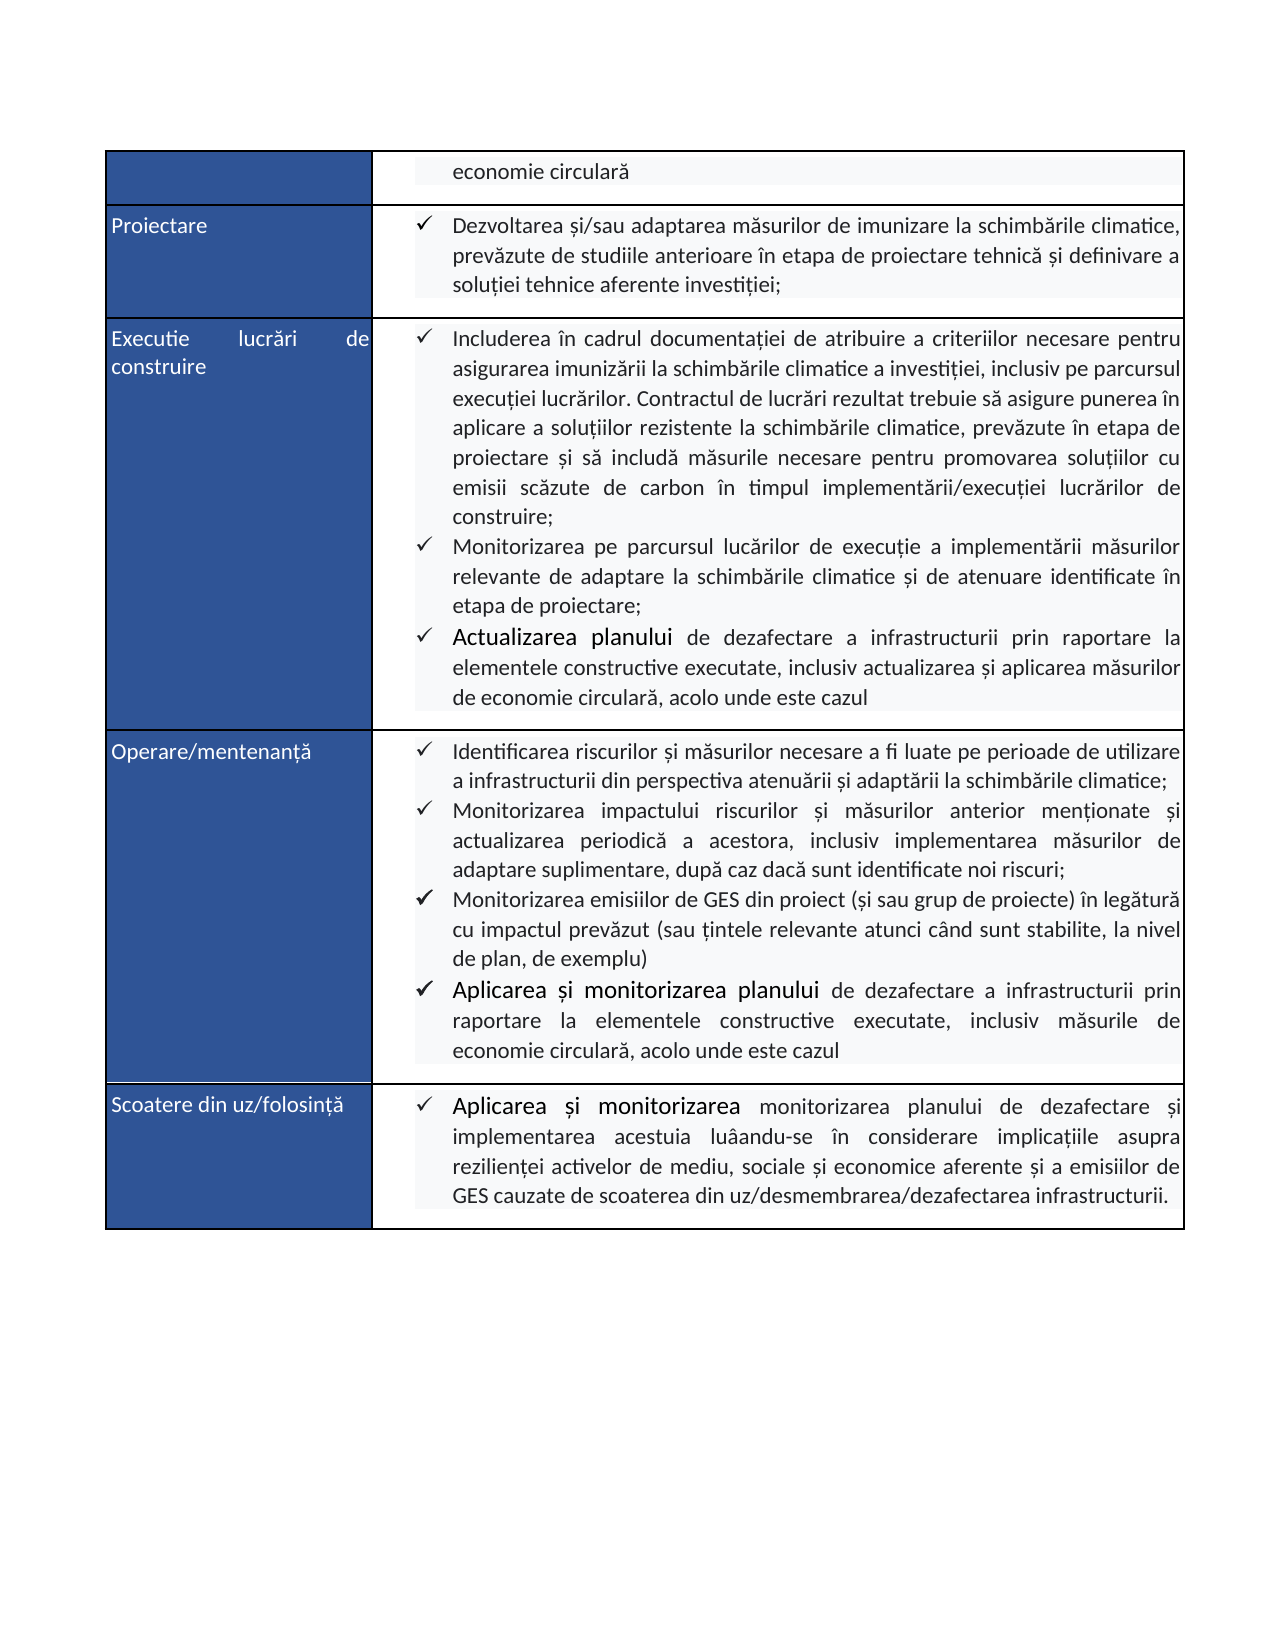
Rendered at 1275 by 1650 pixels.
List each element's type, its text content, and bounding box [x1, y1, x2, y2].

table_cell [373, 152, 1183, 204]
table_cell Executie lucrări de construire [107, 319, 371, 729]
table_cell Includerea în cadrul documentației de atribuire a criteriilor necesare pentru asigurarea imunizării la schimbările climatice a investiției, inclusiv pe parcursul execuției lucrărilor. Contractul de lucrări rezultat trebuie să asigure punerea în aplicare a soluțiilor rezistente la schimbările climatice, prevăzute în etapa de proiectare și să includă măsurile necesare pentru promovarea soluțiilor cu emisii scăzute de carbon în timpul implementării/execuției lucrărilor de construire; Monitorizarea pe parcursul lucărilor de execuție a implementării măsurilor relevante de adaptare la schimbările climatice și de atenuare identificate în etapa de proiectare; Actualizarea planului de dezafectare a infrastructurii prin raportare la elementele constructive executate, inclusiv actualizarea și aplicarea măsurilor de economie circulară, acolo unde este cazul [373, 319, 1183, 729]
table_cell Identificarea riscurilor și măsurilor necesare a fi luate pe perioade de utilizare a infrastructurii din perspectiva atenuării și adaptării la schimbările climatice; Monitorizarea impactului riscurilor și măsurilor anterior menționate și actualizarea periodică a acestora, inclusiv implementarea măsurilor de adaptare suplimentare, după caz dacă sunt identificate noi riscuri; Monitorizarea emisiilor de GES din proiect (și sau grup de proiecte) în legătură cu impactul prevăzut (sau țintele relevante atunci când sunt stabilite, la nivel de plan, de exemplu) Aplicarea și monitorizarea planului de dezafectare a infrastructurii prin raportare la elementele constructive executate, inclusiv măsurile de economie circulară, acolo unde este cazul [373, 731, 1183, 1082]
table_cell Proiectare [107, 206, 371, 317]
table_cell Aplicarea și monitorizarea monitorizarea planului de dezafectare și implementarea acestuia luâandu-se în considerare implicațiile asupra rezilienței activelor de mediu, sociale și economice aferente și a emisiilor de GES cauzate de scoaterea din uz/desmembrarea/dezafectarea infrastructurii. [373, 1085, 1183, 1228]
table_cell Operare/mentenanță [107, 731, 371, 1082]
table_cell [107, 152, 371, 204]
table_cell Dezvoltarea și/sau adaptarea măsurilor de imunizare la schimbările climatice, prevăzute de studiile anterioare în etapa de proiectare tehnică și definivare a soluției tehnice aferente investiției; [373, 206, 1183, 317]
table_cell Scoatere din uz/folosință [107, 1085, 371, 1228]
